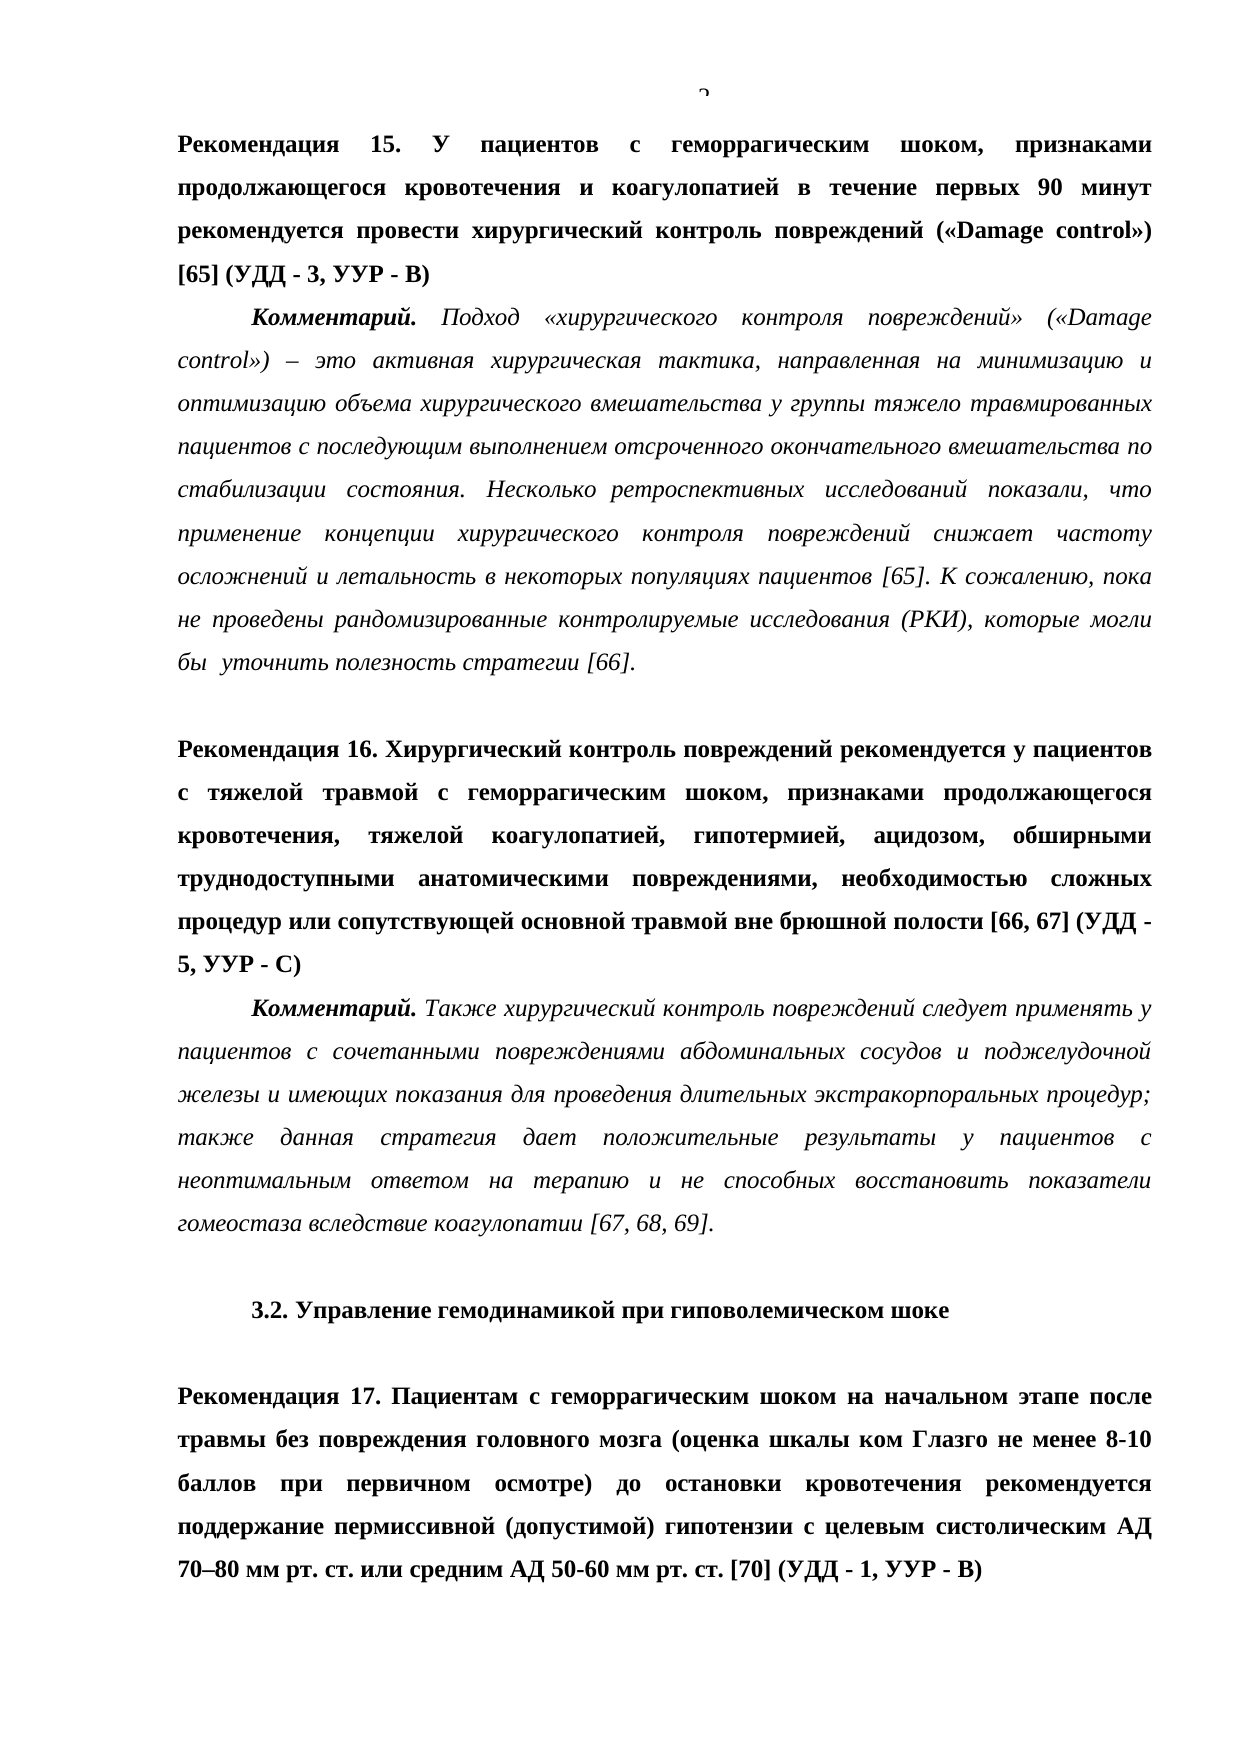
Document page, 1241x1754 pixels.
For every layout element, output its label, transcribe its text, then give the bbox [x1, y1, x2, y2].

text Комментарий. Также хирургический контроль повреждений следует применять у пациентов с сочетанными повреждениями абдоминальных сосудов и поджелудочной железы и имеющих показания для проведения длительных экстракорпоральных процедур; также данная стратегия дает положительные результаты у пациентов с неоптимальным ответом на терапию и не способных восстановить показатели гомеостаза вследствие коагулопатии [67, 68, 69]. [177, 993, 1152, 1237]
text Комментарий. Подход «хирургического контроля повреждений» («Damage control») – это активная хирургическая тактика, направленная на минимизацию и оптимизацию объема хирургического вмешательства у группы тяжело травмированных пациентов с последующим выполнением отсроченного окончательного вмешательства по стабилизации состояния. Несколько ретроспективных исследований показали, что применение концепции хирургического контроля повреждений снижает частоту осложнений и летальность в некоторых популяциях пациентов [65]. К сожалению, пока не проведены рандомизированные контролируемые исследования (РКИ), которые могли бы уточнить полезность стратегии [66]. [177, 302, 1152, 676]
text Рекомендация 15. У пациентов с геморрагическим шоком, признаками продолжающегося кровотечения и коагулопатией в течение первых 90 минут рекомендуется провести хирургический контроль повреждений («Damage control») [65] (УДД - 3, УУР - В) [177, 129, 1152, 287]
subtitle Управление гемодинамикой при гиповолемическом шоке [251, 1295, 1163, 1324]
subtitle Рекомендация 16. Хирургический контроль повреждений рекомендуется у пациентов с тяжелой травмой с геморрагическим шоком, признаками продолжающегося кровотечения, тяжелой коагулопатией, гипотермией, ацидозом, обширными труднодоступными анатомическими повреждениями, необходимостью сложных процедур или сопутствующей основной травмой вне брюшной полости [66, 67] (УДД - 5, УУР - С) [177, 734, 1152, 978]
text Рекомендация 17. Пациентам с геморрагическим шоком на начальном этапе после травмы без повреждения головного мозга (оценка шкалы ком Глазго не менее 8-10 баллов при первичном осмотре) до остановки кровотечения рекомендуется поддержание пермиссивной (допустимой) гипотензии с целевым систолическим АД 70–80 мм рт. ст. или средним АД 50-60 мм рт. ст. [70] (УДД - 1, УУР - В) [177, 1381, 1152, 1583]
